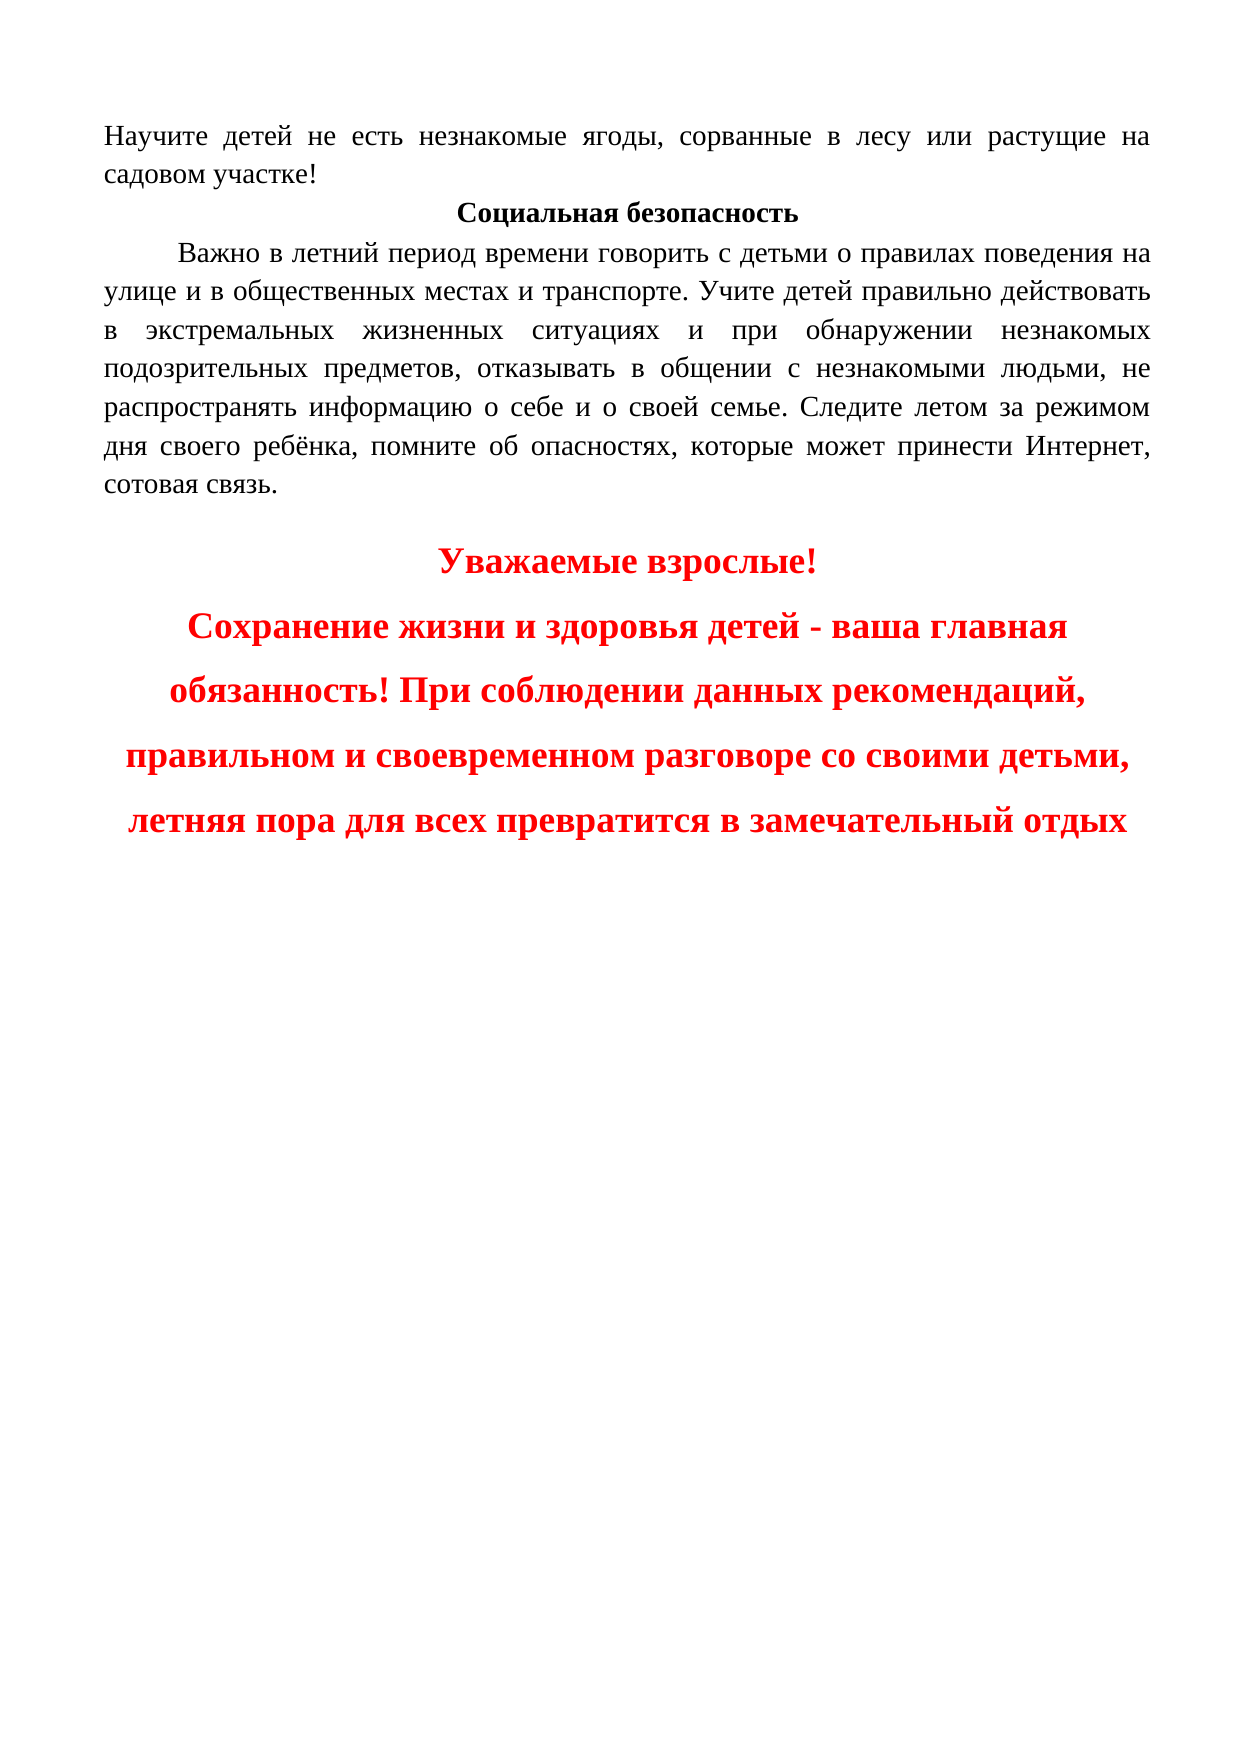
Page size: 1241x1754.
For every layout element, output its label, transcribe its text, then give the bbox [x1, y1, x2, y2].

text Сохранение жизни и здоровья детей - ваша главная обязанность! При соблюдении данных рекомендаций, правильном и своевременном разговоре со своими детьми, летняя пора для всех превратится в замечательный отдых [103, 603, 1152, 840]
text Важно в летний период времени говорить с детьми о правилах поведения на улице и в общественных местах и транспорте. Учите детей правильно действовать в экстремальных жизненных ситуациях и при обнаружении незнакомых подозрительных предметов, отказывать в общении с незнакомыми людьми, не распространять информацию о себе и о своей семье. Следите летом за режимом дня своего ребёнка, помните об опасностях, которые может принести Интернет, сотовая связь. [103, 235, 1152, 500]
text Научите детей не есть незнакомые ягоды, сорванные в лесу или растущие на садовом участке! [103, 118, 1152, 190]
text Уважаемые взрослые! [103, 538, 1152, 581]
text Социальная безопасность [103, 195, 1152, 229]
